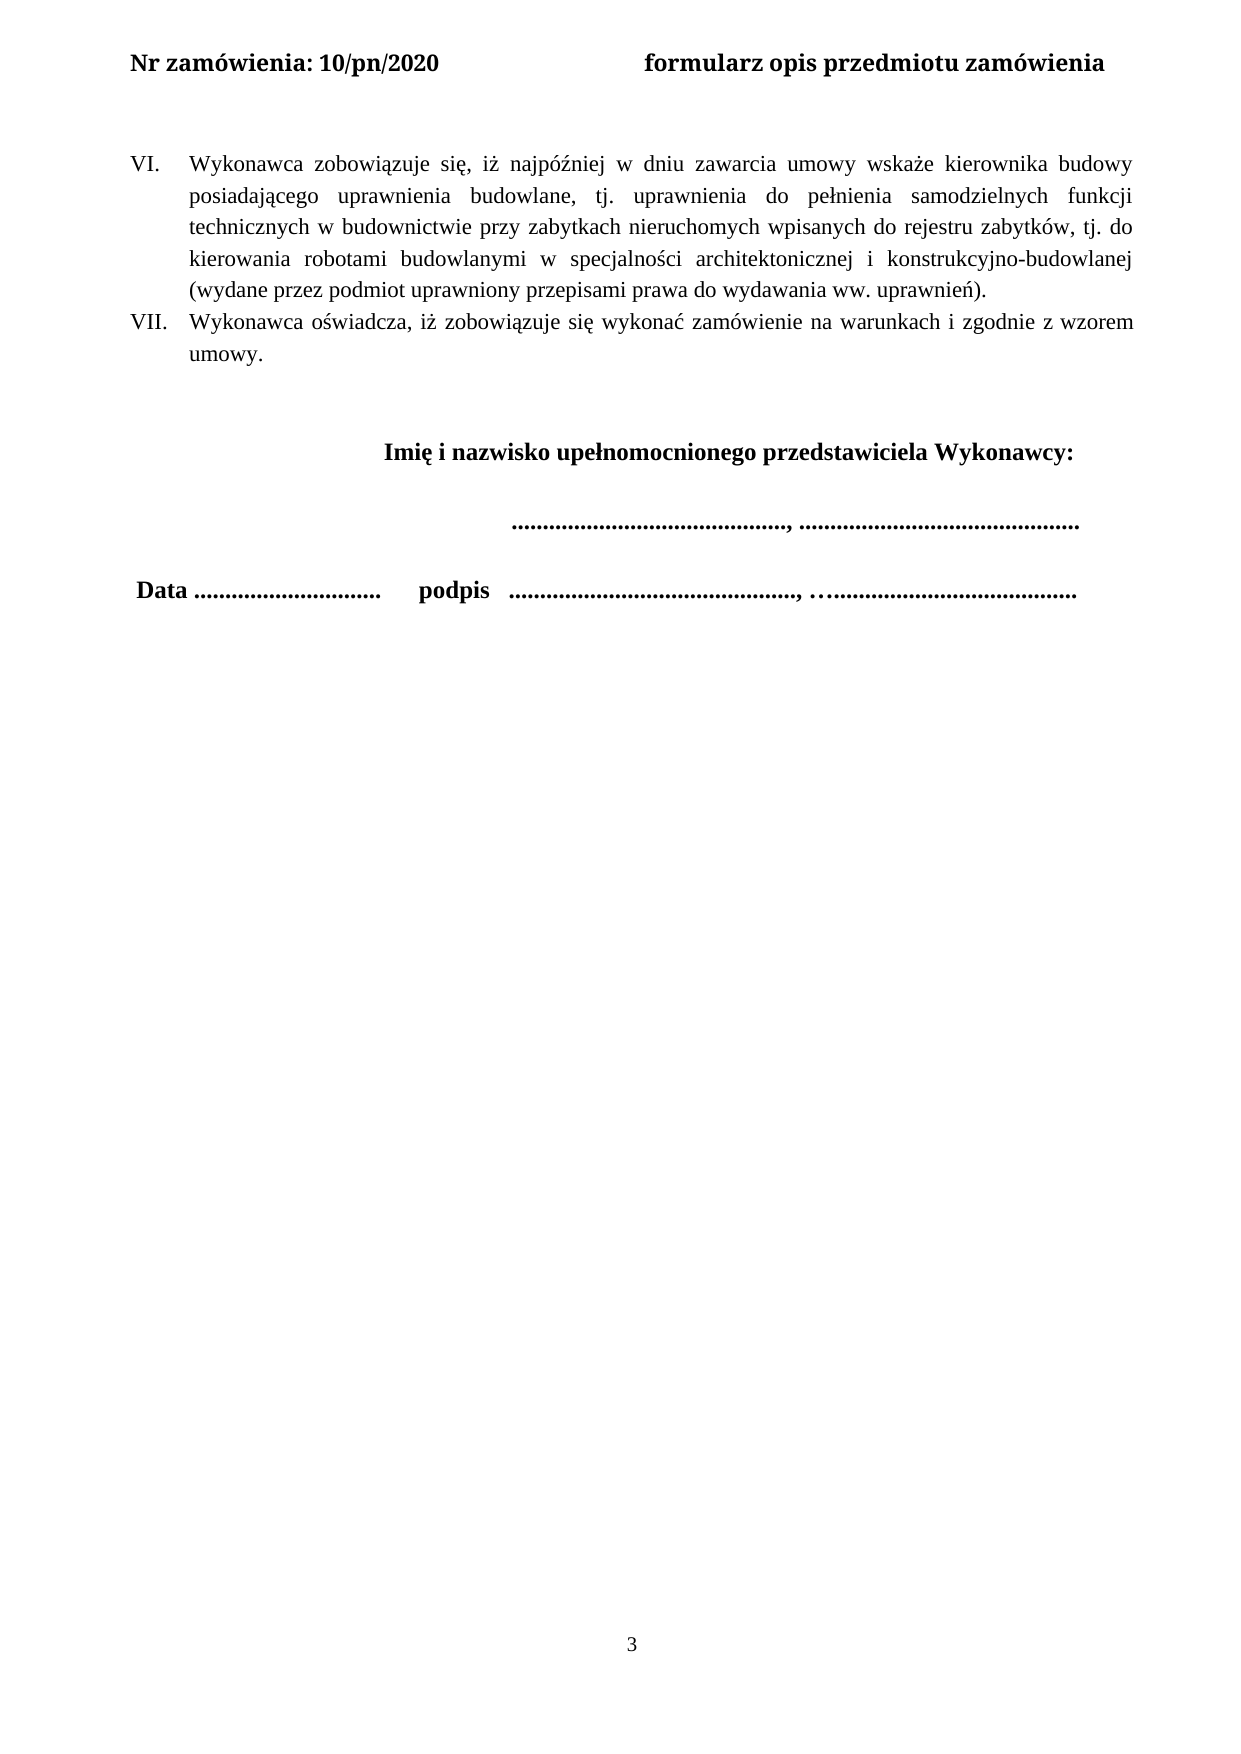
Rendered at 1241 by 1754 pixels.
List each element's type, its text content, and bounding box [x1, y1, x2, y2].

text Imię i nazwisko upełnomocnionego przedstawiciela Wykonawcy: [130, 437, 1134, 466]
list Wykonawca oświadcza, iż zobowiązuje się wykonać zamówienie na warunkach i zgodnie z wzorem umowy. [130, 308, 1134, 366]
list Wykonawca zobowiązuje się, iż najpóźniej w dniu zawarcia umowy wskaże kierownika budowy posiadającego uprawnienia budowlane, tj. uprawnienia do pełnienia samodzielnych funkcji technicznych w budownictwie przy zabytkach nieruchomych wpisanych do rejestru zabytków, tj. do kierowania robotami budowlanymi w specjalności architektonicznej i konstrukcyjno-budowlanej (wydane przez podmiot uprawniony przepisami prawa do wydawania ww. uprawnień). [130, 150, 1134, 303]
text ............................................, ............................................. [130, 506, 1134, 535]
text Data .............................. podpis .............................................., …....................................... [130, 575, 1134, 604]
